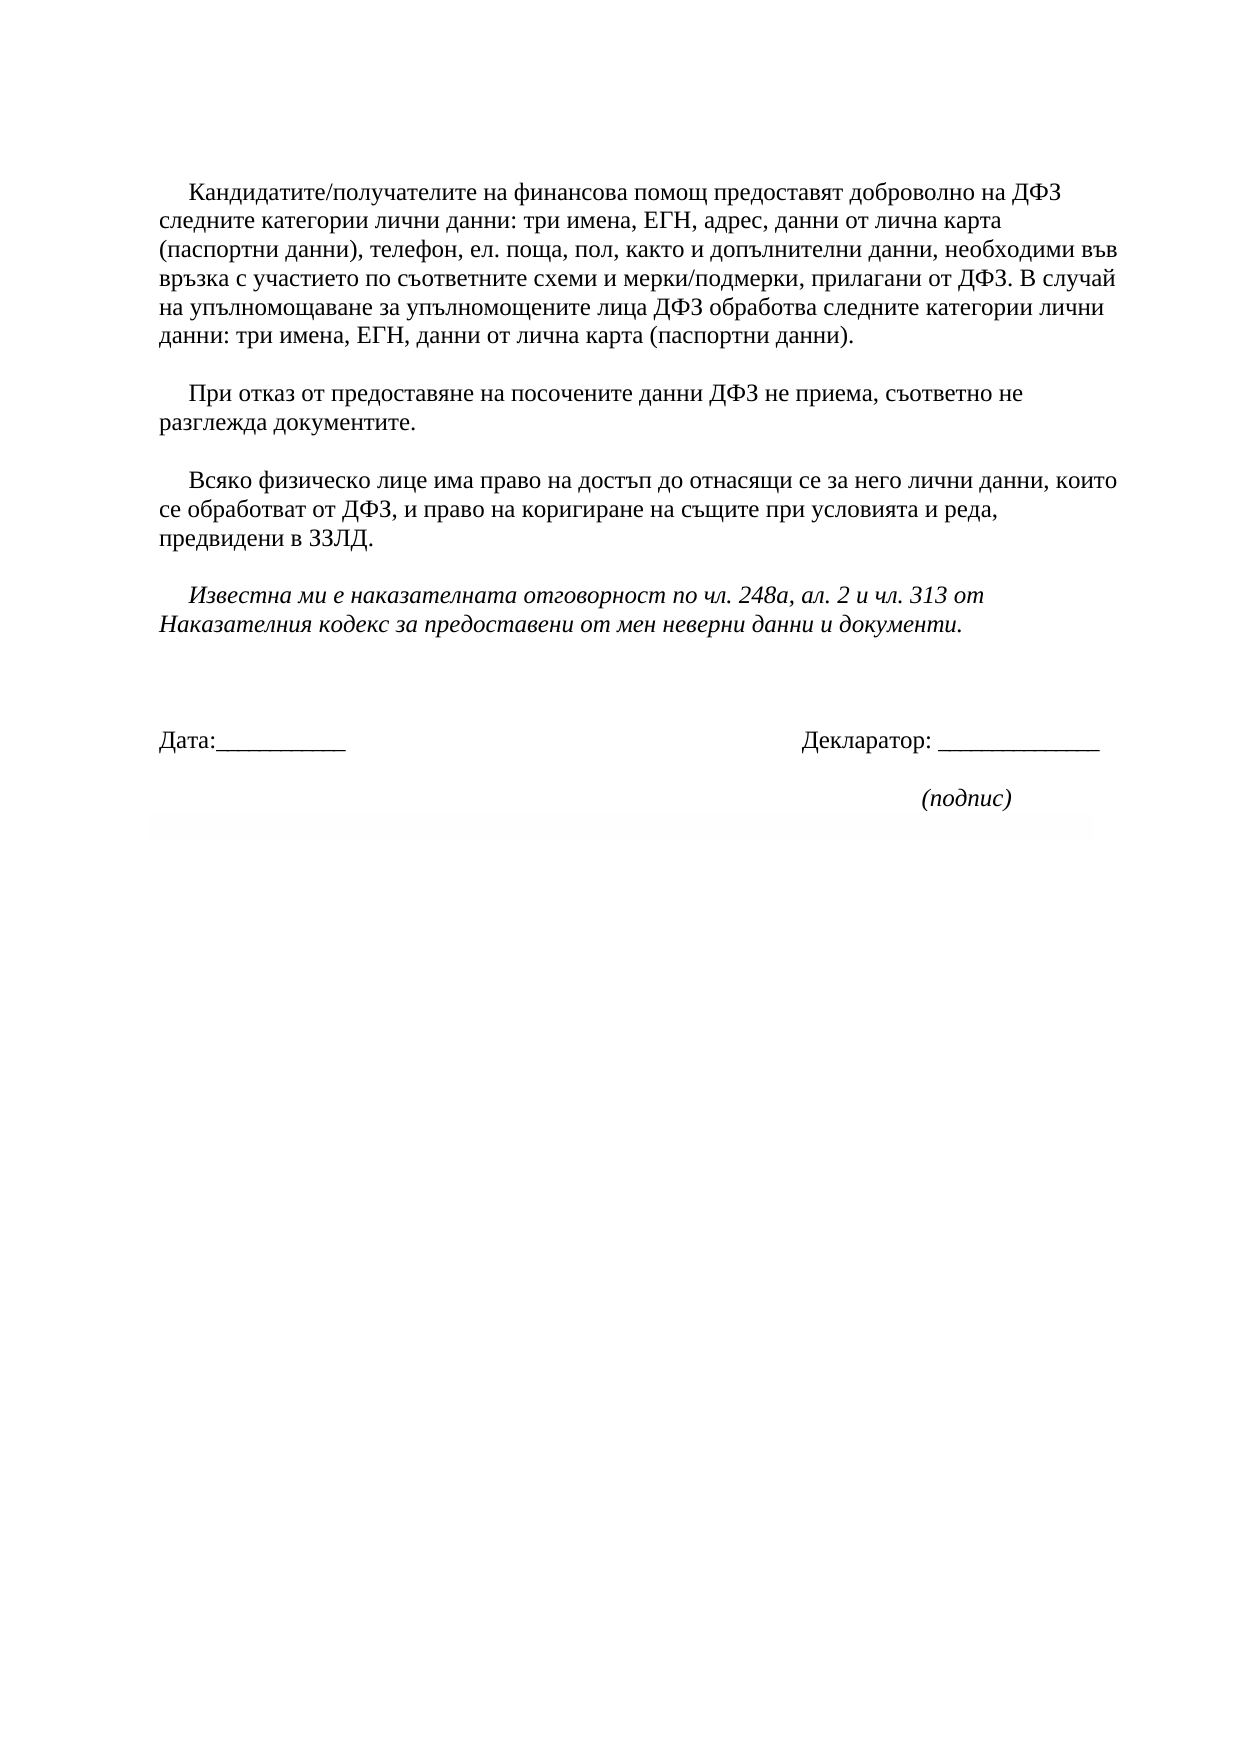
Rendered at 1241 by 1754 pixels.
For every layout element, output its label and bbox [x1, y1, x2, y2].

table_header [148, 148, 1133, 812]
